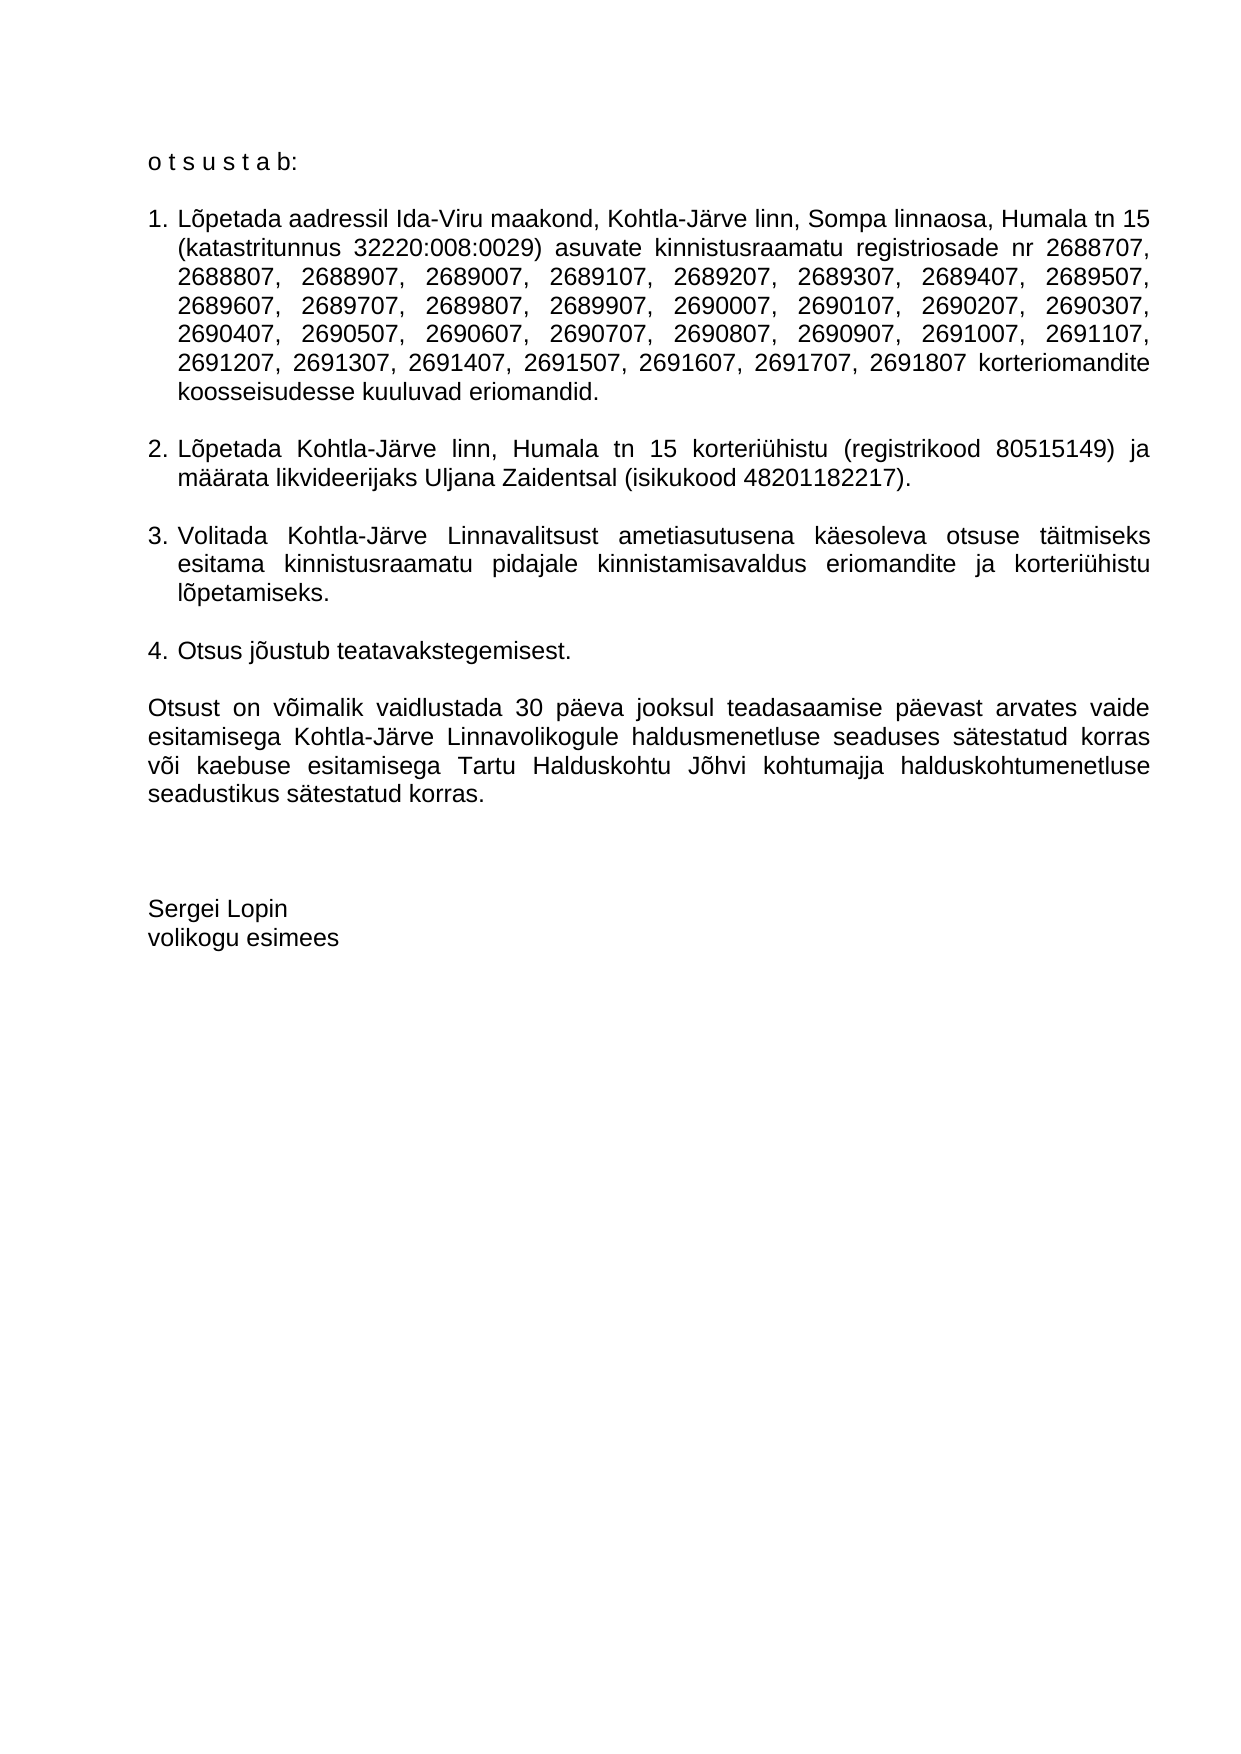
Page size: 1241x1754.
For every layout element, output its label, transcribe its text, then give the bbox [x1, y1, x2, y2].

text Sergei Lopin [148, 894, 1205, 923]
text Otsust on võimalik vaidlustada 30 päeva jooksul teadasaamise päevast arvates vaide esitamisega Kohtla-Järve Linnavolikogule haldusmenetluse seaduses sätestatud korras või kaebuse esitamisega Tartu Halduskohtu Jõhvi kohtumajja halduskohtumenetluse seadustikus sätestatud korras. [148, 693, 1152, 808]
list Otsus jõustub teatavakstegemisest. [148, 636, 1205, 664]
text o t s u s t a b: [148, 147, 1152, 176]
text volikogu esimees [148, 923, 1205, 952]
list Volitada Kohtla-Järve Linnavalitsust ametiasutusena käesoleva otsuse täitmiseks esitama kinnistusraamatu pidajale kinnistamisavaldus eriomandite ja korteriühistu lõpetamiseks. [148, 521, 1152, 607]
list Lõpetada aadressil Ida-Viru maakond, Kohtla-Järve linn, Sompa linnaosa, Humala tn 15 (katastritunnus 32220:008:0029) asuvate kinnistusraamatu registriosade nr 2688707, 2688807, 2688907, 2689007, 2689107, 2689207, 2689307, 2689407, 2689507, 2689607, 2689707, 2689807, 2689907, 2690007, 2690107, 2690207, 2690307, 2690407, 2690507, 2690607, 2690707, 2690807, 2690907, 2691007, 2691107, 2691207, 2691307, 2691407, 2691507, 2691607, 2691707, 2691807 korteriomandite koosseisudesse kuuluvad eriomandid. [148, 204, 1152, 406]
list Lõpetada Kohtla-Järve linn, Humala tn 15 korteriühistu (registrikood 80515149) ja määrata likvideerijaks Uljana Zaidentsal (isikukood 48201182217). [148, 434, 1152, 492]
